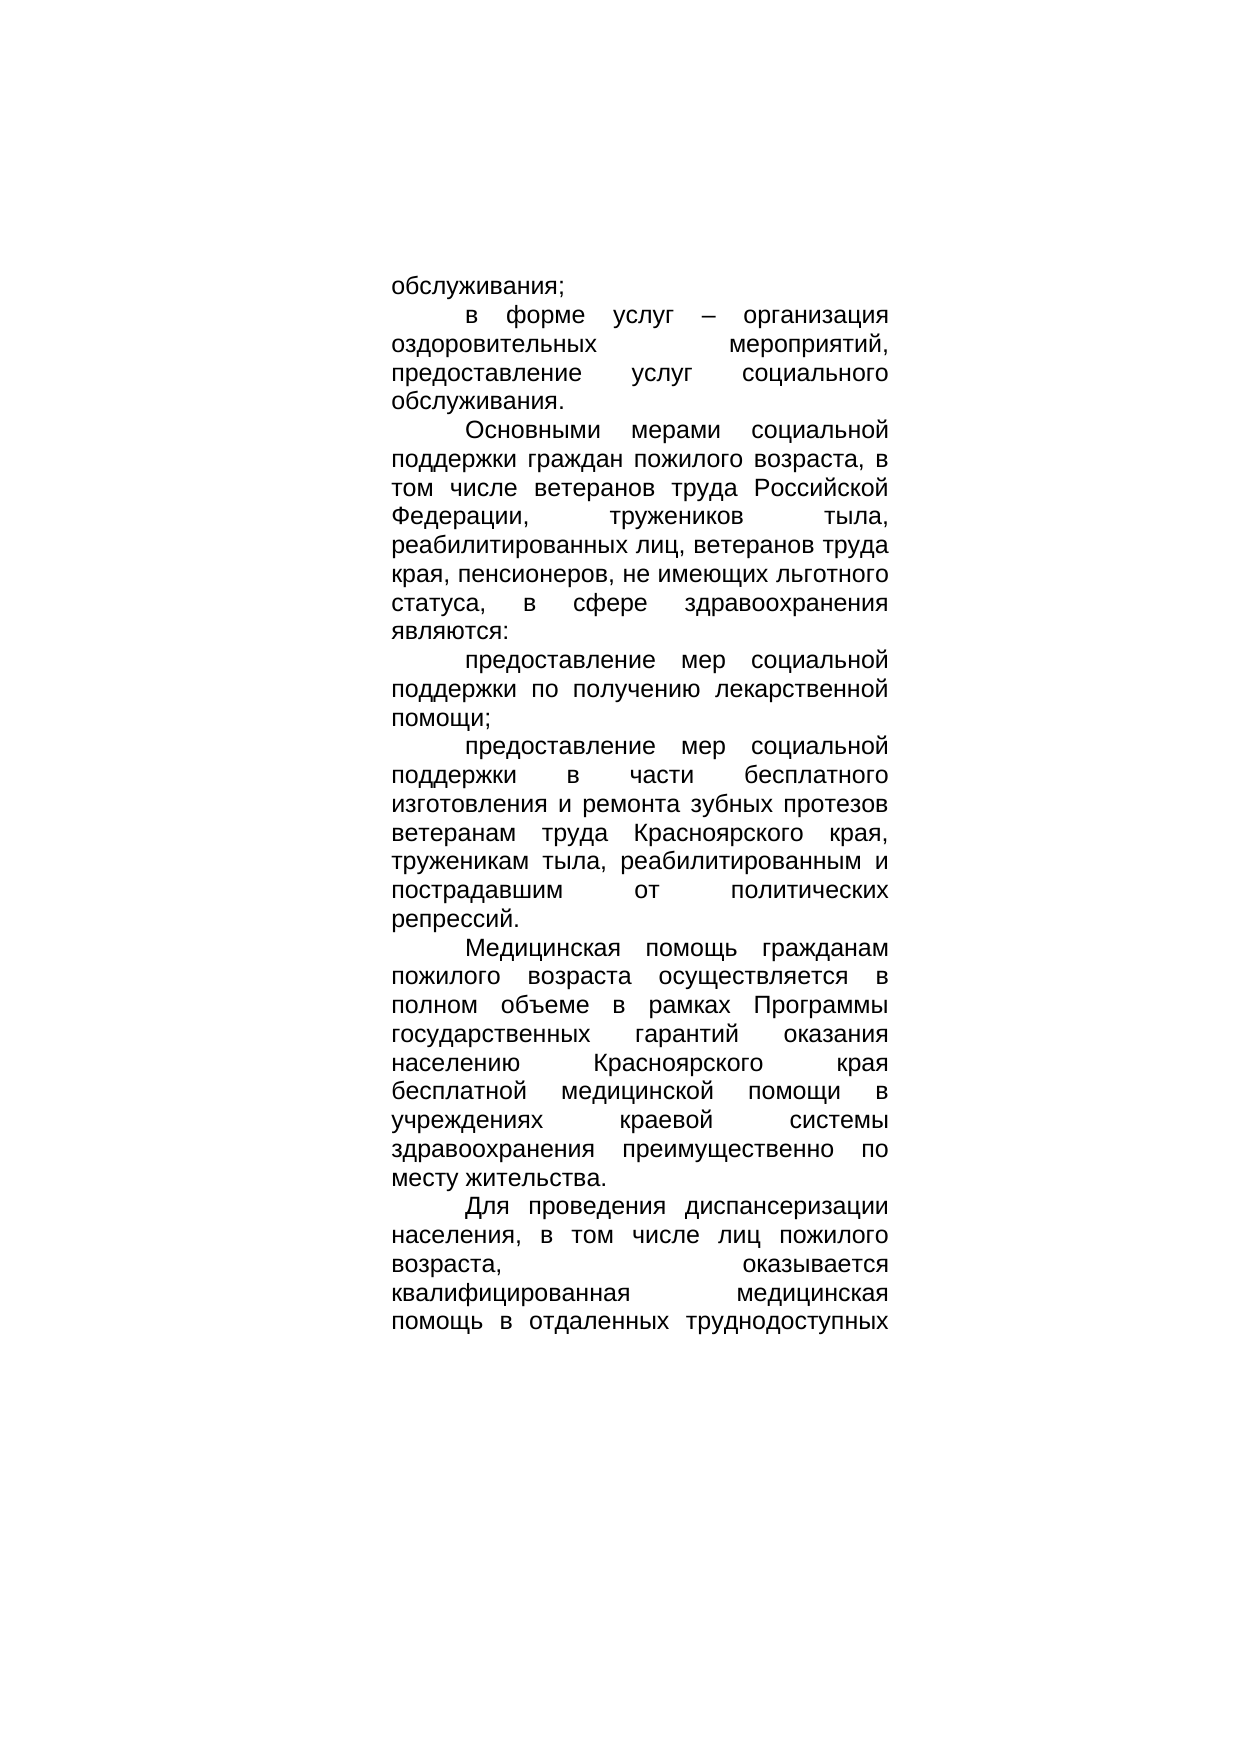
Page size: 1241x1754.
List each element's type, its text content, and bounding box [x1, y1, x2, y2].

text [391, 1191, 889, 1335]
text Основными мерами социальной поддержки граждан пожилого возраста, в том числе ветеранов труда Российской Федерации, тружеников тыла, реабилитированных лиц, ветеранов труда края, пенсионеров, не имеющих льготного статуса, в сфере здравоохранения являются: [391, 415, 889, 645]
text Медицинская помощь гражданам пожилого возраста осуществляется в полном объеме в рамках Программы государственных гарантий оказания населению Красноярского края бесплатной медицинской помощи в учреждениях краевой системы здравоохранения преимущественно по месту жительства. [391, 932, 889, 1191]
text в форме услуг – организация оздоровительных мероприятий, предоставление услуг социального обслуживания. [391, 300, 889, 415]
text предоставление мер социальной поддержки по получению лекарственной помощи; [391, 645, 889, 731]
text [391, 271, 889, 300]
text предоставление мер социальной поддержки в части бесплатного изготовления и ремонта зубных протезов ветеранам труда Красноярского края, труженикам тыла, реабилитированным и пострадавшим от политических репрессий. [391, 731, 889, 932]
